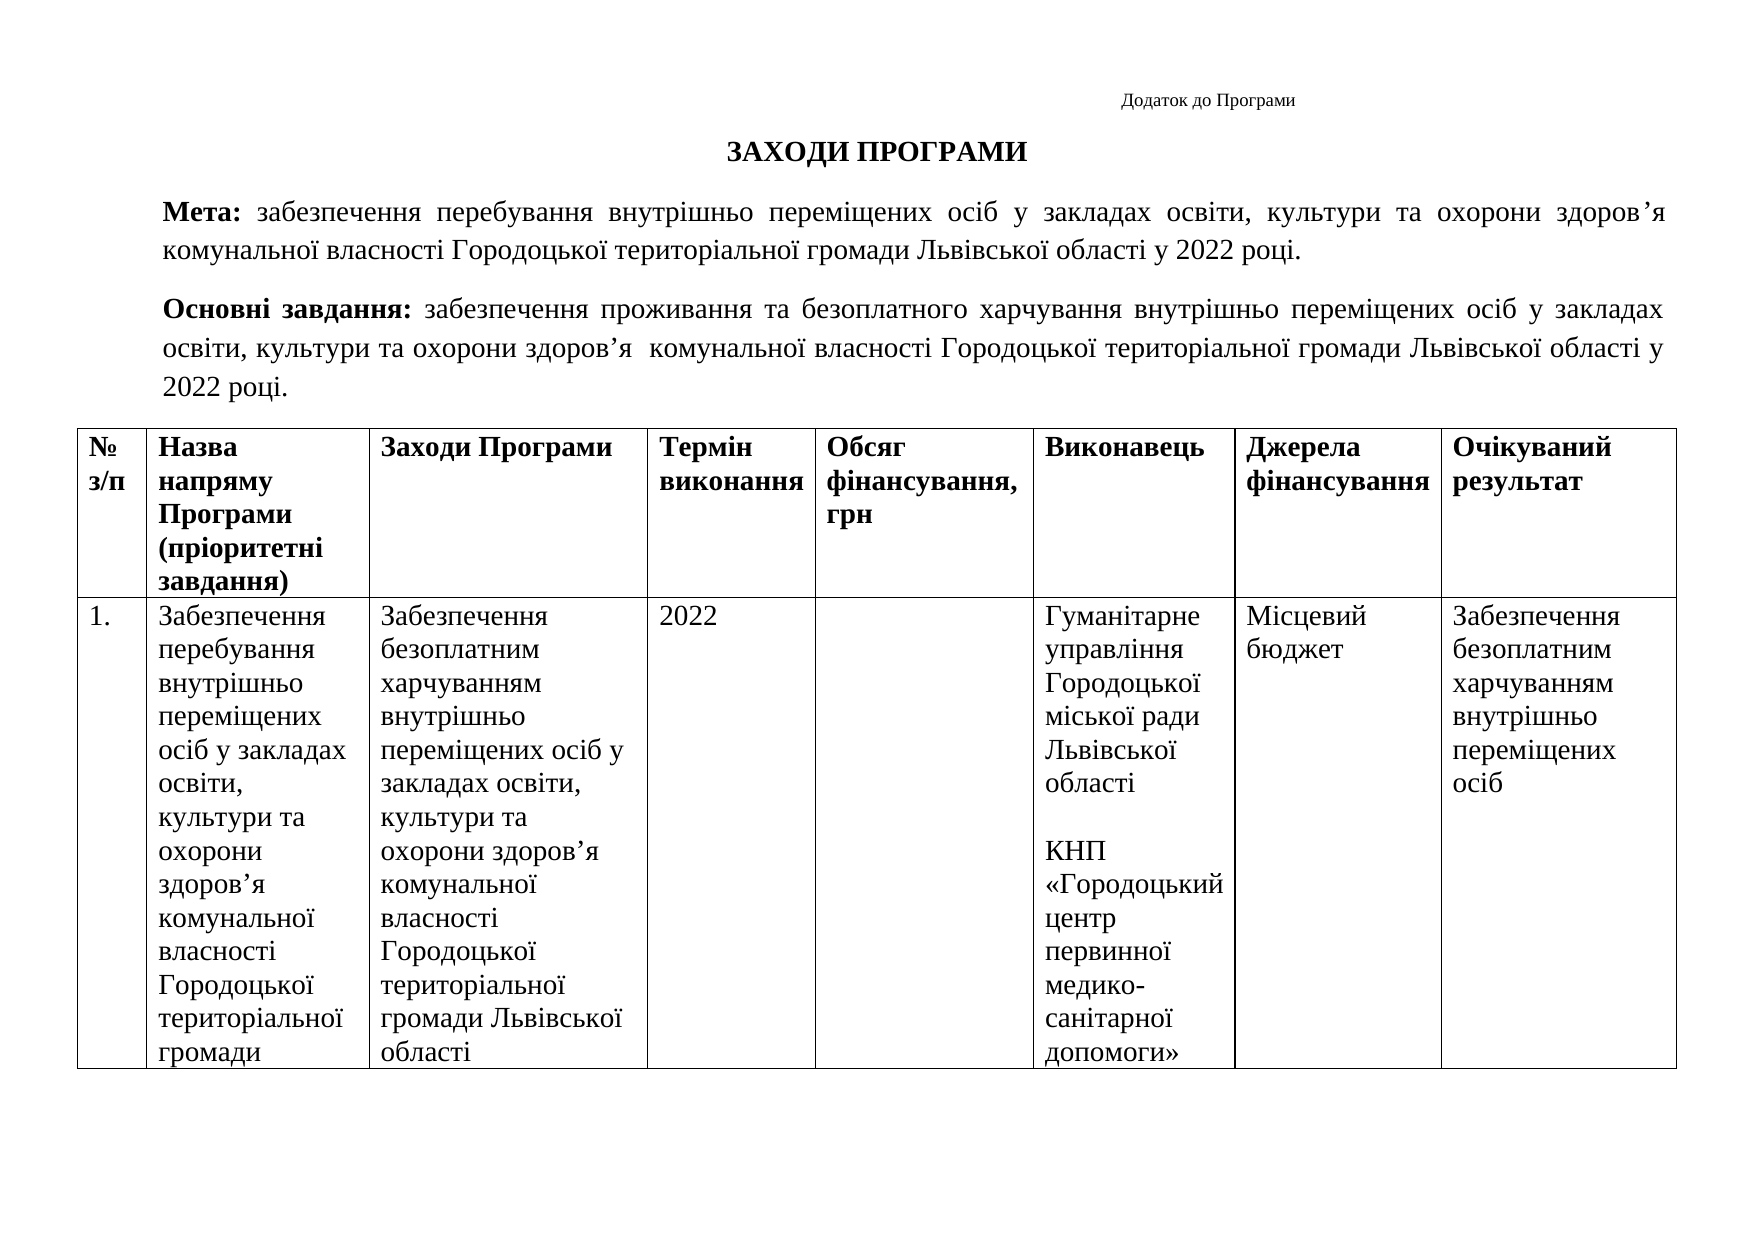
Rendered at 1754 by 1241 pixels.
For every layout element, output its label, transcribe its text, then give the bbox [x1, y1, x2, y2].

table_cell 1. [78, 598, 146, 1067]
table_header Заходи Програми [370, 429, 647, 597]
text ЗАХОДИ ПРОГРАМИ [89, 134, 1665, 168]
table_header Назва напряму Програми (пріоритетні завдання) [147, 429, 369, 597]
table_header № з/п [78, 429, 146, 597]
table_header Виконавець [1034, 429, 1234, 597]
table_cell Забезпечення безоплатним харчуванням внутрішньо переміщених осіб [1442, 598, 1676, 1067]
text Основні завдання: забезпечення проживання та безоплатного харчування внутрішньо переміщених осіб у закладах освіти, культури та охорони здоров’я комунальної власності Городоцької територіальної громади Львівської області у 2022 році. [162, 292, 1665, 402]
table_header Джерела фінансування [1236, 429, 1441, 597]
table_cell Місцевий бюджет [1236, 598, 1441, 1067]
table_header Обсяг фінансування, грн [816, 429, 1033, 597]
table_cell [816, 598, 1033, 1067]
text Додаток до Програми [89, 89, 1665, 110]
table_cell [1034, 598, 1234, 1067]
table_cell 2022 [648, 598, 815, 1067]
text Мета: забезпечення перебування внутрішньо переміщених осіб у закладах освіти, культури та охорони здоров’я комунальної власності Городоцької територіальної громади Львівської області у 2022 році. [162, 194, 1665, 266]
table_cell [147, 598, 369, 1067]
table_header Термін виконання [648, 429, 815, 597]
table_header Очікуваний результат [1442, 429, 1676, 597]
table_cell Забезпечення безоплатним харчуванням внутрішньо переміщених осіб у закладах освіти, культури та охорони здоров’я комунальної власності Городоцької територіальної громади Львівської області [370, 598, 647, 1067]
